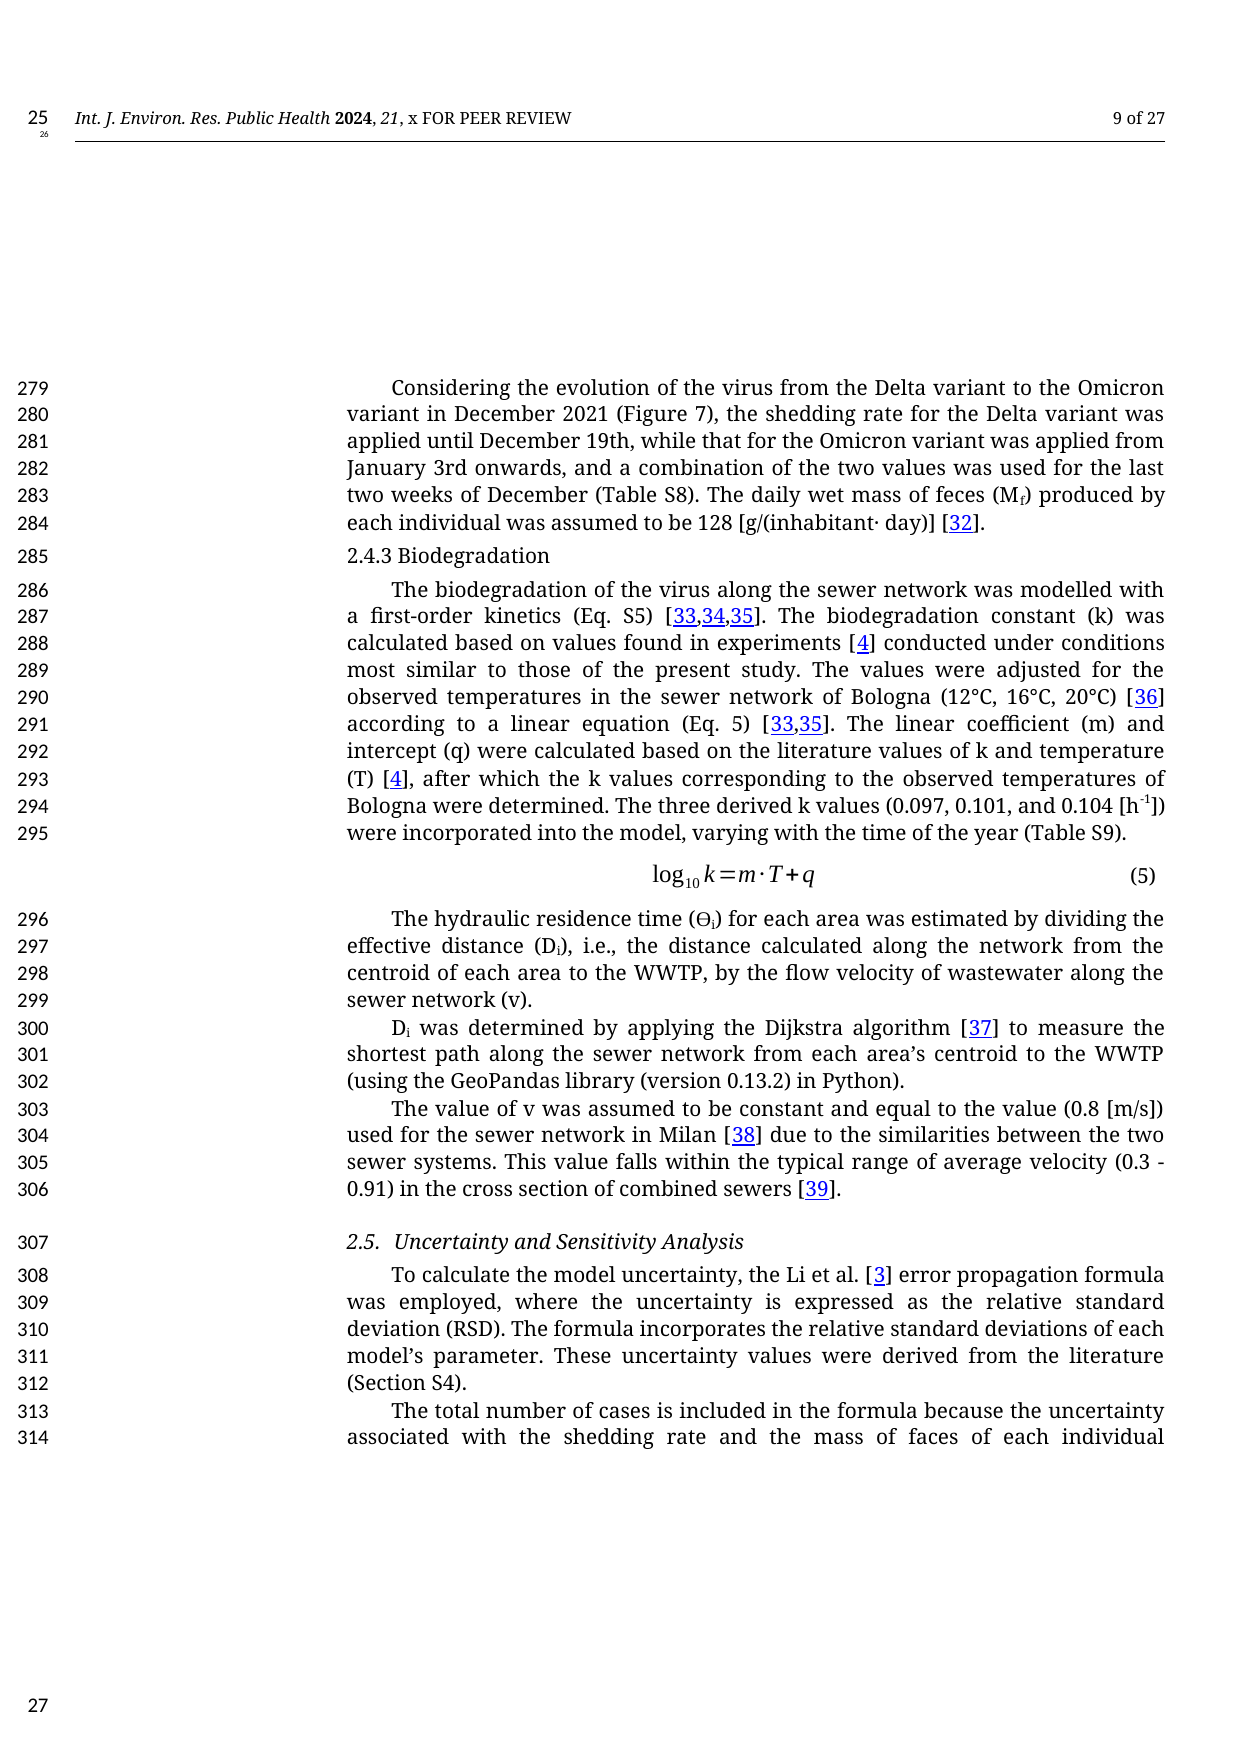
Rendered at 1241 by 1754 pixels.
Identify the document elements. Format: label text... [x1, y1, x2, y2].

text To calculate the model uncertainty, the Li et al. [3] error propagation formula was employed, where the uncertainty is expressed as the relative standard deviation (RSD). The formula incorporates the relative standard deviations of each model’s parameter. These uncertainty values were derived from the literature (Section S4). [347, 1261, 1165, 1396]
subtitle 2.4.3 Biodegradation [347, 542, 1165, 569]
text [347, 1396, 1165, 1451]
text The value of v was assumed to be constant and equal to the value (0.8 [m/s]) used for the sewer network in Milan [38] due to the similarities between the two sewer systems. This value falls within the typical range of average velocity (0.3 - 0.91) in the cross section of combined sewers [39]. [347, 1095, 1165, 1203]
text The hydraulic residence time (ϴi) for each area was estimated by dividing the effective distance (Di), i.e., the distance calculated along the network from the centroid of each area to the WWTP, by the flow velocity of wastewater along the sewer network (v). [347, 905, 1165, 1013]
subtitle 2.5. Uncertainty and Sensitivity Analysis [347, 1228, 1165, 1255]
text Considering the evolution of the virus from the Delta variant to the Omicron variant in December 2021 (Figure 7), the shedding rate for the Delta variant was applied until December 19th, while that for the Omicron variant was applied from January 3rd onwards, and a combination of the two values was used for the last two weeks of December (Table S8). The daily wet mass of feces (Mf) produced by each individual was assumed to be 128 [g/(inhabitant· day)] [32]. [347, 374, 1165, 536]
text Di was determined by applying the Dijkstra algorithm [37] to measure the shortest path along the sewer network from each area’s centroid to the WWTP (using the GeoPandas library (version 0.13.2) in Python). [347, 1013, 1165, 1095]
text The biodegradation of the virus along the sewer network was modelled with a first-order kinetics (Eq. S5) [33,34,35]. The biodegradation constant (k) was calculated based on values found in experiments [4] conducted under conditions most similar to those of the present study. The values were adjusted for the observed temperatures in the sewer network of Bologna (12°C, 16°C, 20°C) [36] according to a linear equation (Eq. 5) [33,35]. The linear coefficient (m) and intercept (q) were calculated based on the literature values of k and temperature (T) [4], after which the k values corresponding to the observed temperatures of Bologna were determined. The three derived k values (0.097, 0.101, and 0.104 [h-1]) were incorporated into the model, varying with the time of the year (Table S9). [347, 576, 1165, 846]
table_header (5) [1120, 846, 1165, 905]
table_header [347, 846, 1120, 905]
